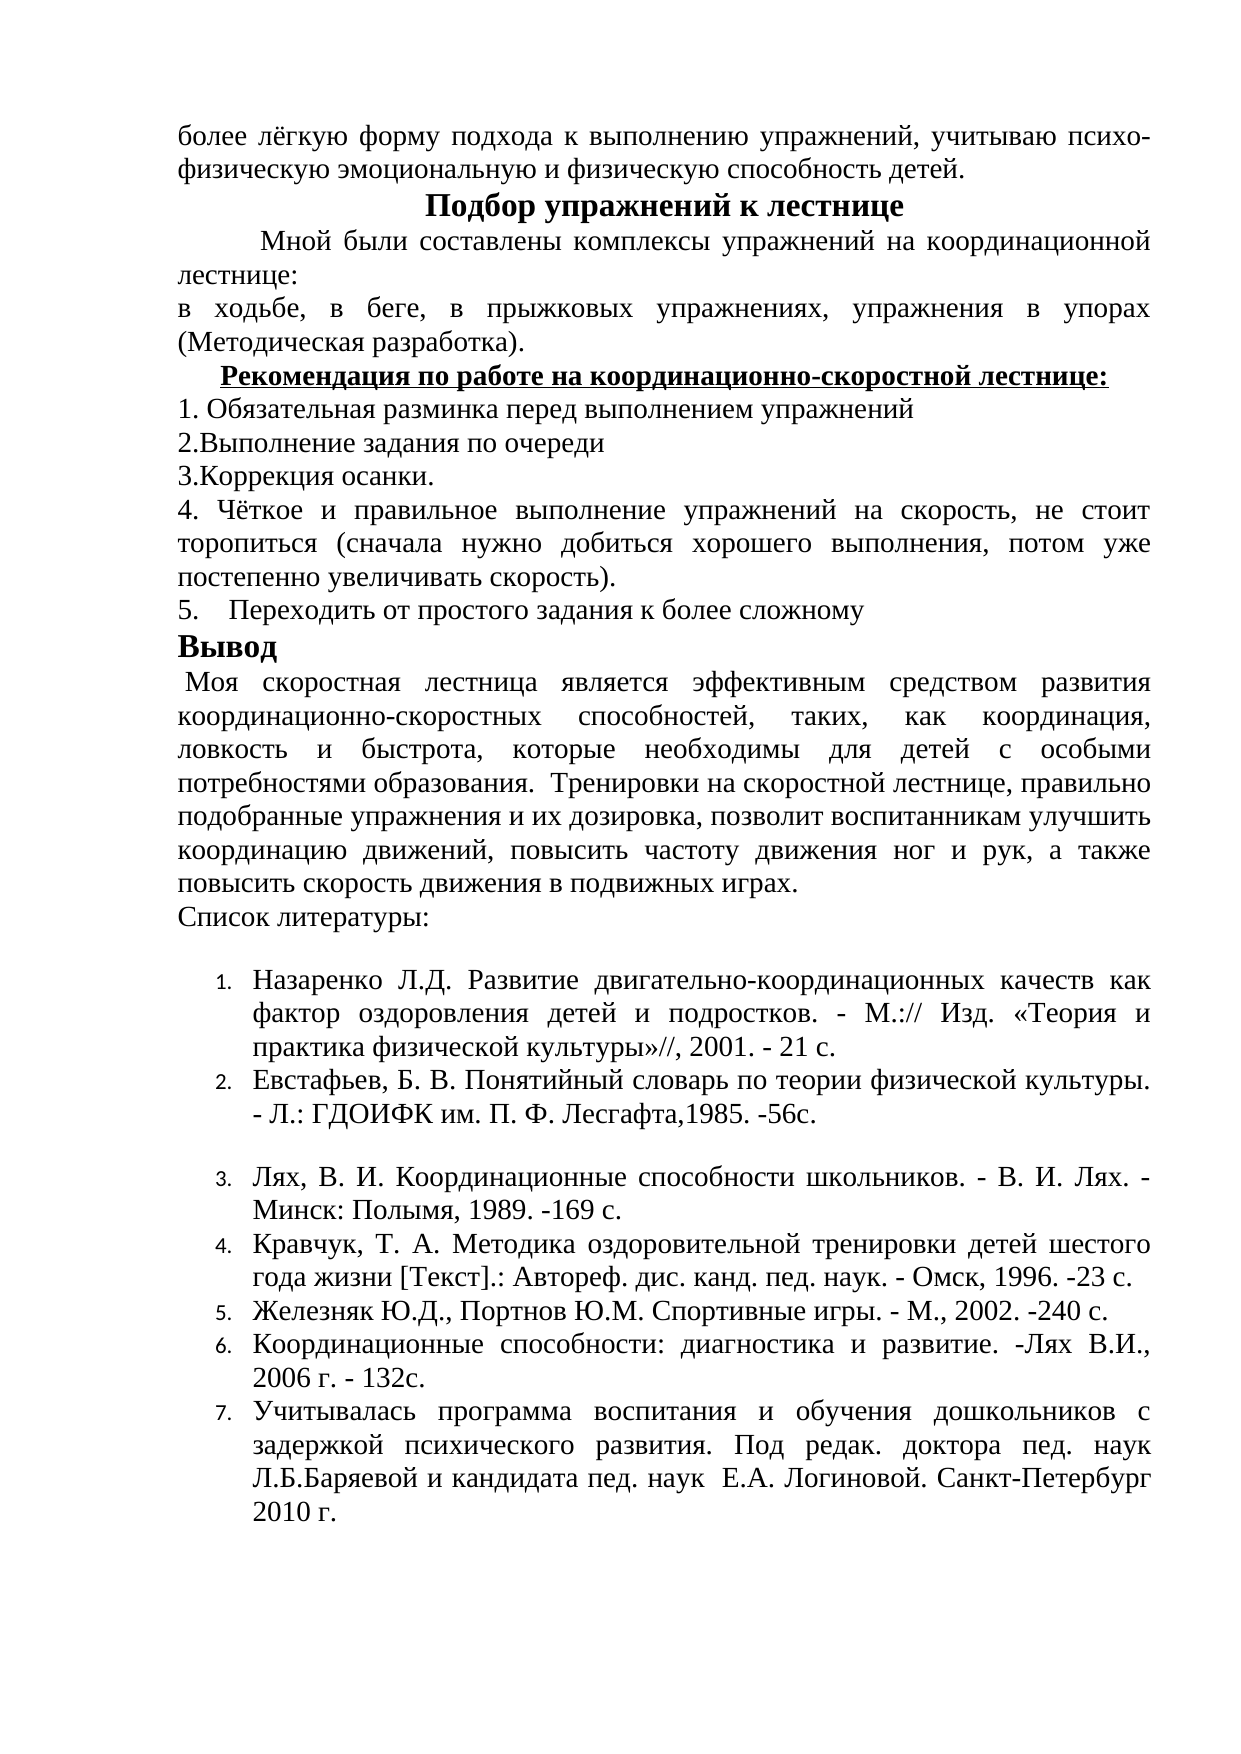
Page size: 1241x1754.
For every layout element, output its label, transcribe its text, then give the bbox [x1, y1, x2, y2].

text 1. Обязательная разминка перед выполнением упражнений [177, 391, 1152, 425]
list Координационные способности: диагностика и развитие. -Лях В.И., 2006 г. - 132с. [215, 1326, 1152, 1393]
list Назаренко Л.Д. Развитие двигательно-координационных качеств как фактор оздоровления детей и подростков. - М.:// Изд. «Теория и практика физической культуры»//, 2001. - 21 с. [215, 962, 1152, 1062]
list Лях, В. И. Координационные способности школьников. - В. И. Лях. -Минск: Полымя, 1989. -169 с. [215, 1159, 1152, 1226]
list Кравчук, Т. А. Методика оздоровительной тренировки детей шестого года жизни [Текст].: Автореф. дис. канд. пед. наук. - Омск, 1996. -23 с. [215, 1226, 1152, 1293]
text Мной были составлены комплексы упражнений на координационной лестнице: [177, 223, 1152, 291]
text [177, 118, 1152, 185]
text 2.Выполнение задания по очереди [177, 425, 1152, 458]
text 3.Коррекция осанки. [177, 458, 1152, 492]
list Учитывалась программа воспитания и обучения дошкольников с задержкой психического развития. Под редак. доктора пед. наук Л.Б.Баряевой и кандидата пед. наук Е.А. Логиновой. Санкт-Петербург 2010 г. [215, 1393, 1152, 1528]
text 5. Переходить от простого задания к более сложному [177, 592, 1152, 626]
text Вывод [177, 626, 1152, 664]
text Подбор упражнений к лестнице [177, 185, 1152, 223]
text в ходьбе, в беге, в прыжковых упражнениях, упражнения в упорах (Методическая разработка). [177, 291, 1152, 358]
text 4. Чёткое и правильное выполнение упражнений на скорость, не стоит торопиться (сначала нужно добиться хорошего выполнения, потом уже постепенно увеличивать скорость). [177, 492, 1152, 592]
text Моя скоростная лестница является эффективным средством развития координационно-скоростных способностей, таких, как координация, ловкость и быстрота, которые необходимы для детей с особыми потребностями образования. Тренировки на скоростной лестнице, правильно подобранные упражнения и их дозировка, позволит воспитанникам улучшить координацию движений, повысить частоту движения ног и рук, а также повысить скорость движения в подвижных играх. [177, 664, 1152, 899]
list Евстафьев, Б. В. Понятийный словарь по теории физической культуры. - Л.: ГДОИФК им. П. Ф. Лесгафта,1985. -56с. [215, 1062, 1152, 1129]
list Железняк Ю.Д., Портнов Ю.М. Спортивные игры. - М., 2002. -240 с. [215, 1293, 1152, 1326]
text Список литературы: [177, 899, 1152, 933]
text Рекомендация по работе на координационно-скоростной лестнице: [177, 358, 1152, 391]
